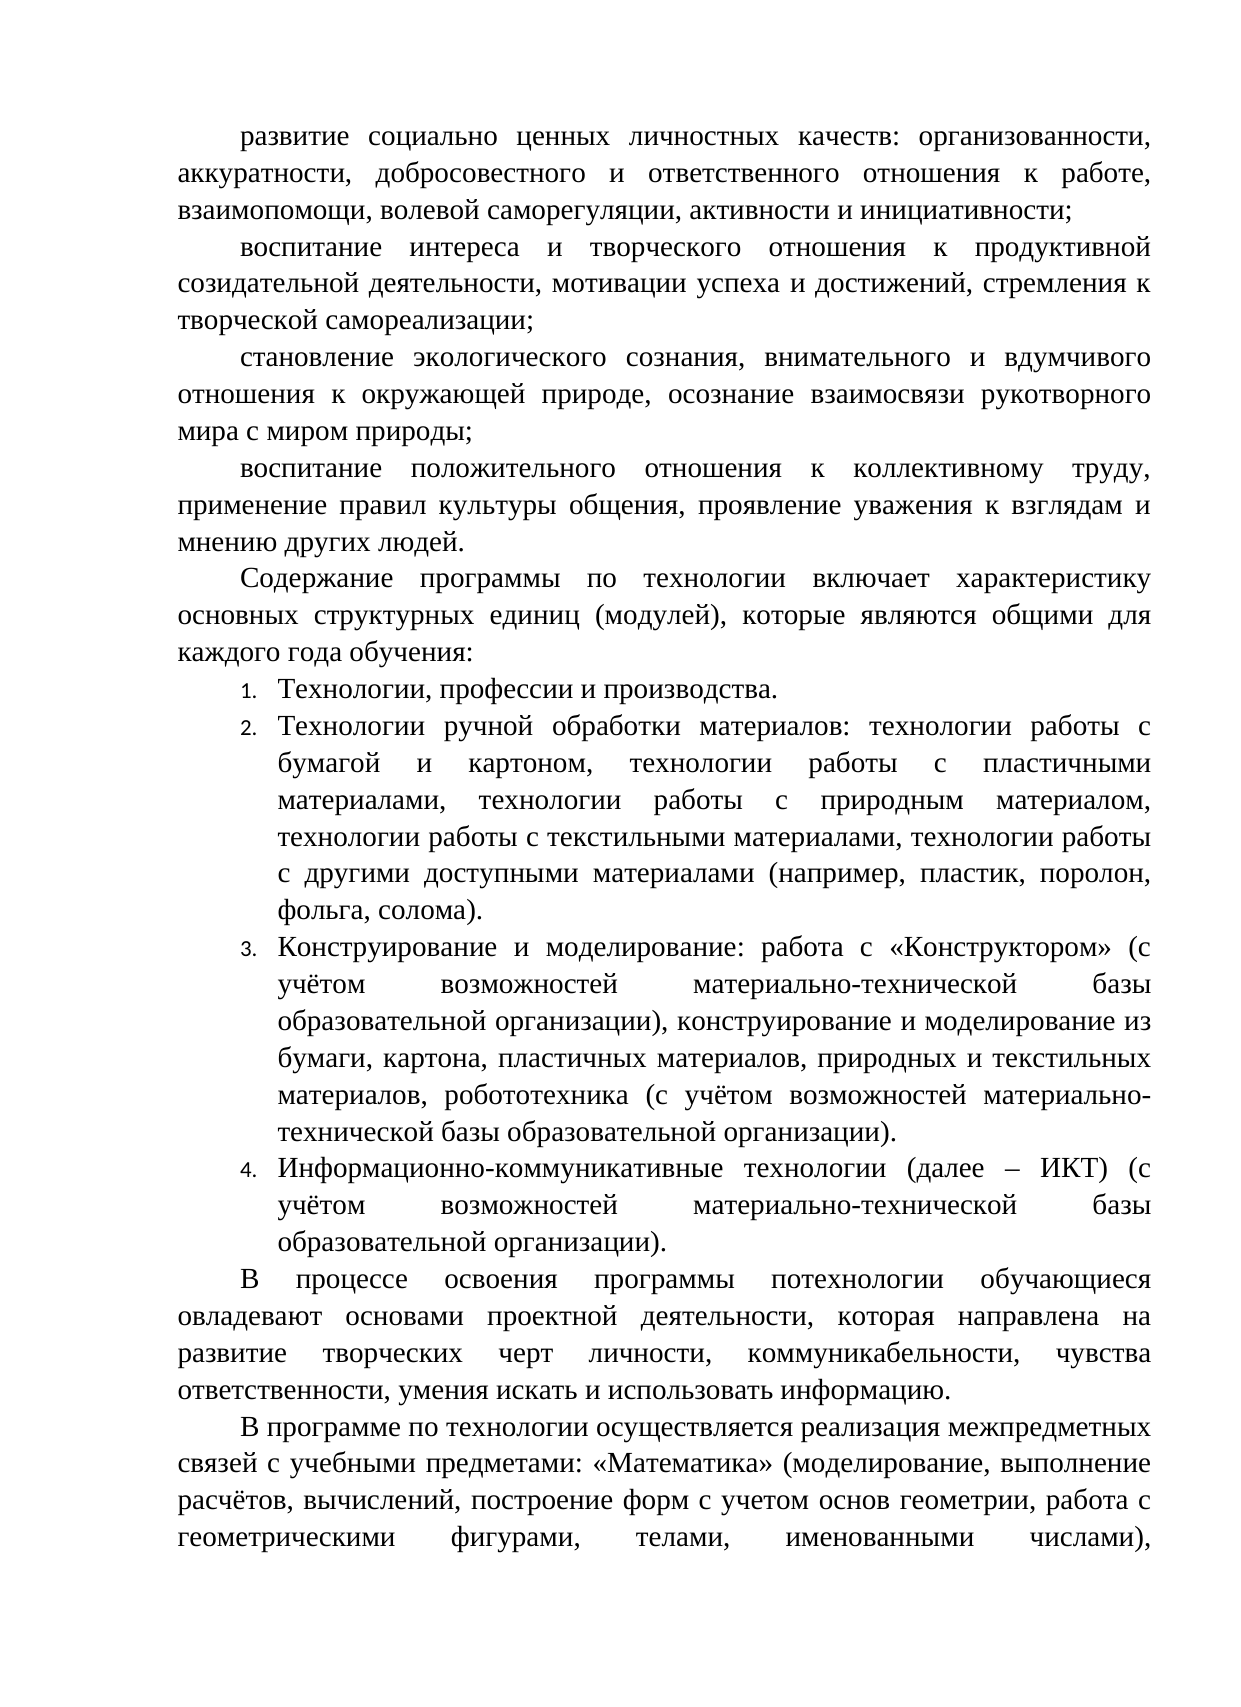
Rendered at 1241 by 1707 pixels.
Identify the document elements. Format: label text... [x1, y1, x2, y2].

list Технологии, профессии и производства. [240, 671, 1152, 705]
text развитие социально ценных личностных качеств: организованности, аккуратности, добросовестного и ответственного отношения к работе, взаимопомощи, волевой саморегуляции, активности и инициативности; [177, 118, 1152, 225]
text становление экологического сознания, внимательного и вдумчивого отношения к окружающей природе, осознание взаимосвязи рукотворного мира с миром природы; [177, 339, 1152, 447]
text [177, 1409, 1152, 1553]
text Содержание программы по технологии включает характеристику основных структурных единиц (модулей), которые являются общими для каждого года обучения: [177, 561, 1152, 668]
list Технологии ручной обработки материалов: технологии работы с бумагой и картоном, технологии работы с пластичными материалами, технологии работы с природным материалом, технологии работы с текстильными материалами, технологии работы с другими доступными материалами (например, пластик, поролон, фольга, солома). [240, 708, 1152, 926]
text В процессе освоения программы потехнологии обучающиеся овладевают основами проектной деятельности, которая направлена на развитие творческих черт личности, коммуникабельности, чувства ответственности, умения искать и использовать информацию. [177, 1261, 1152, 1405]
list Конструирование и моделирование: работа с «Конструктором» (с учётом возможностей материально-технической базы образовательной организации), конструирование и моделирование из бумаги, картона, пластичных материалов, природных и текстильных материалов, робототехника (с учётом возможностей материально-технической базы образовательной организации). [240, 929, 1152, 1147]
text воспитание положительного отношения к коллективному труду, применение правил культуры общения, проявление уважения к взглядам и мнению других людей. [177, 450, 1152, 557]
list Информационно-коммуникативные технологии (далее – ИКТ) (с учётом возможностей материально-технической базы образовательной организации). [240, 1151, 1152, 1258]
text воспитание интереса и творческого отношения к продуктивной созидательной деятельности, мотивации успеха и достижений, стремления к творческой самореализации; [177, 229, 1152, 336]
